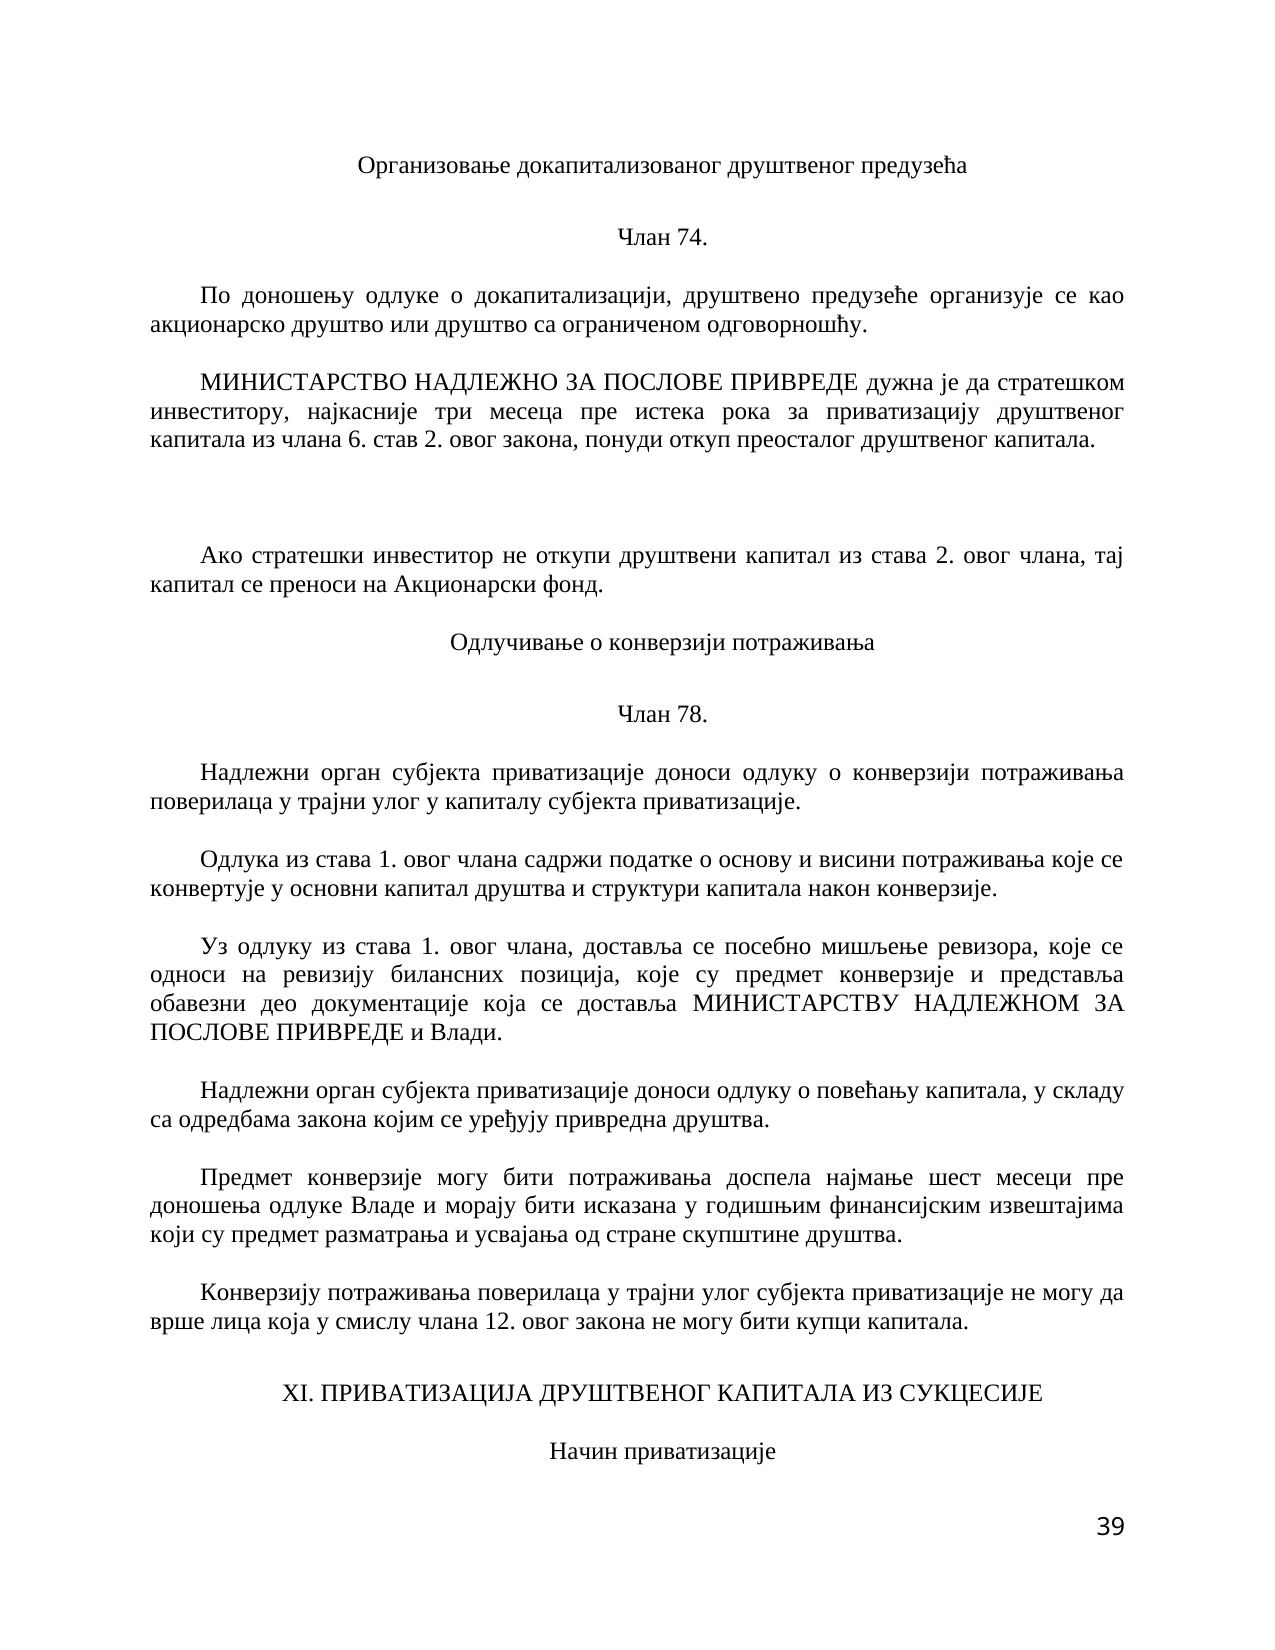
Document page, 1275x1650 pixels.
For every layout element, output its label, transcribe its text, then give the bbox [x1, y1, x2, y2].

text Начин приватизације [150, 1436, 1125, 1465]
text Надлежни орган субјекта приватизације доноси одлуку о конверзији потраживања поверилаца у трајни улог у капиталу субјекта приватизације. [150, 757, 1125, 815]
text Уз одлуку из става 1. овог члана, доставља се посебно мишљење ревизора, које се односи на ревизију билансних позиција, које су предмет конверзије и представља обавезни део документације која се доставља МИНИСТАРСТВУ НАДЛЕЖНОМ ЗА ПОСЛОВЕ ПРИВРЕДЕ и Влади. [150, 931, 1125, 1046]
text Организовање докапитализованог друштвеног предузећа [150, 150, 1125, 179]
text Ако стратешки инвеститор не откупи друштвени капитал из става 2. овог члана, тај капитал се преноси на Акционарски фонд. [150, 540, 1125, 598]
text МИНИСТАРСТВО НАДЛЕЖНО ЗА ПОСЛОВЕ ПРИВРЕДЕ дужна је да стратешком инвеститору, најкасније три месеца пре истека рока за приватизацију друштвеног капитала из члана 6. став 2. овог закона, понуди откуп преосталог друштвеног капитала. [150, 367, 1125, 453]
text Предмет конверзије могу бити потраживања доспела најмање шест месеци пре доношења одлуке Владе и морају бити исказана у годишњим финансијским извештајима који су предмет разматрања и усвајања од стране скупштине друштва. [150, 1162, 1125, 1248]
text Члан 78. [150, 699, 1125, 728]
text Одлучивање о конверзији потраживања [150, 627, 1125, 656]
text Надлежни орган субјекта приватизације доноси одлуку о повећању капитала, у складу са одредбама закона којим се уређују привредна друштва. [150, 1075, 1125, 1132]
text XI. ПРИВАТИЗАЦИЈА ДРУШТВЕНОГ КАПИТАЛА ИЗ СУКЦЕСИЈЕ [150, 1378, 1125, 1407]
text Одлука из става 1. овог члана садржи податке о основу и висини потраживања које се конвертује у основни капитал друштва и структури капитала након конверзије. [150, 844, 1125, 902]
text Конверзију потраживања поверилаца у трајни улог субјекта приватизације не могу да врше лица која у смислу члана 12. овог закона не могу бити купци капитала. [150, 1277, 1125, 1334]
text Члан 74. [150, 222, 1125, 251]
text По доношењу одлуке о докапитализацији, друштвено предузеће организује се као акционарско друштво или друштво са ограниченом одговорношћу. [150, 280, 1125, 338]
